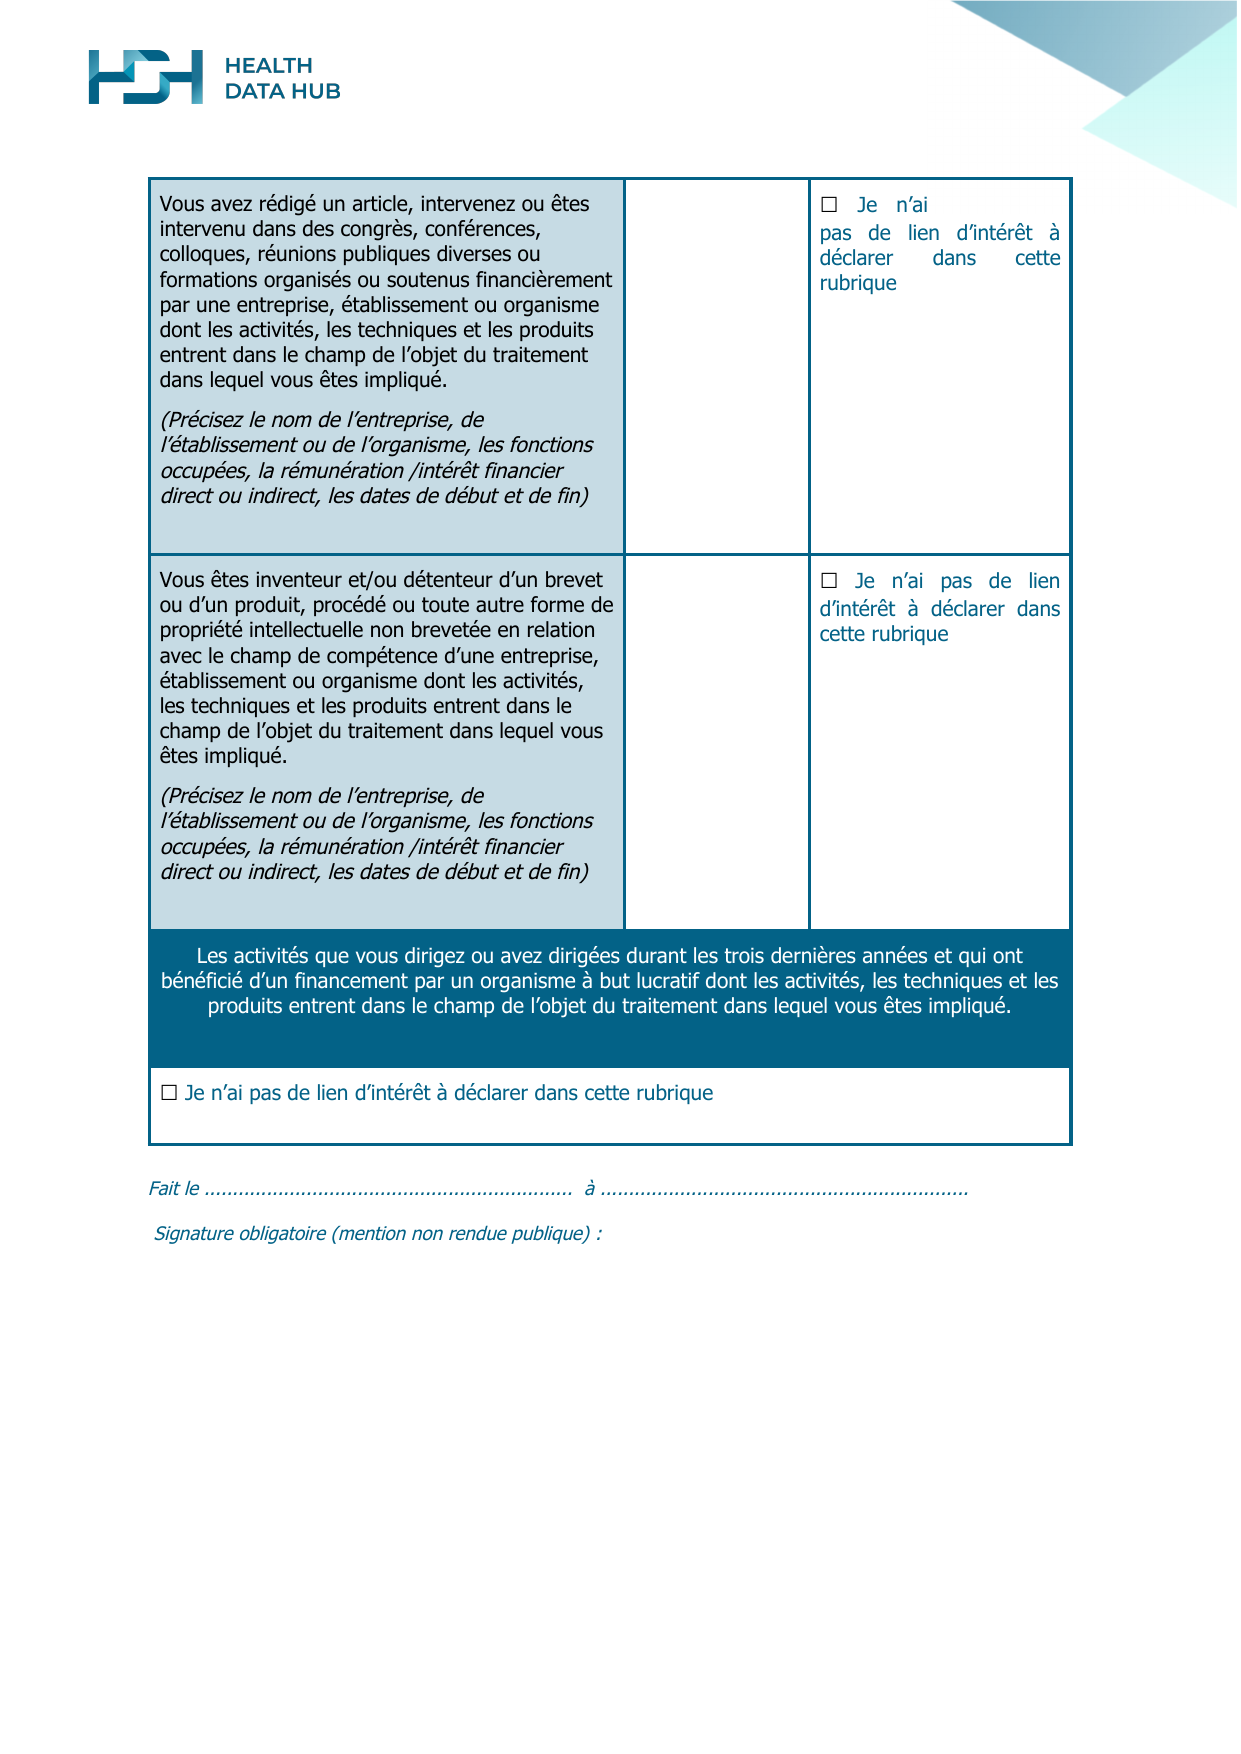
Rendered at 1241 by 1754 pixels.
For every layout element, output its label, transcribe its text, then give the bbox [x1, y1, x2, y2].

text Fait le ................................................................. à ................................................................. [148, 1176, 1093, 1199]
text Signature obligatoire (mention non rendue publique) : [148, 1221, 1093, 1244]
table_cell Vous avez rédigé un article, intervenez ou êtes intervenu dans des congrès, conférences, colloques, réunions publiques diverses ou formations organisés ou soutenus financièrement par une entreprise, établissement ou organisme dont les activités, les techniques et les produits entrent dans le champ de l’objet du traitement dans lequel vous êtes impliqué. (Précisez le nom de l’entreprise, de l’établissement ou de l’organisme, les fonctions occupées, la rémunération /intérêt financier direct ou indirect, les dates de début et de fin) [151, 180, 623, 553]
table_cell Les activités que vous dirigez ou avez dirigées durant les trois dernières années et qui ont bénéficié d’un financement par un organisme à but lucratif dont les activités, les techniques et les produits entrent dans le champ de l’objet du traitement dans lequel vous êtes impliqué. [151, 932, 1069, 1065]
table_cell Je n’ai pas de lien d’intérêt à déclarer dans cette rubrique [151, 1068, 1069, 1143]
table_cell [626, 556, 808, 929]
table_cell Vous êtes inventeur et/ou détenteur d’un brevet ou d’un produit, procédé ou toute autre forme de propriété intellectuelle non brevetée en relation avec le champ de compétence d’une entreprise, établissement ou organisme dont les activités, les techniques et les produits entrent dans le champ de l’objet du traitement dans lequel vous êtes impliqué. (Précisez le nom de l’entreprise, de l’établissement ou de l’organisme, les fonctions occupées, la rémunération /intérêt financier direct ou indirect, les dates de début et de fin) [151, 556, 623, 929]
picture [928, 1, 1236, 214]
table_cell [626, 180, 808, 553]
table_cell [811, 180, 1069, 553]
table_cell Je n’ai pas de lien d’intérêt à déclarer dans cette rubrique [811, 556, 1069, 929]
picture [88, 50, 340, 104]
